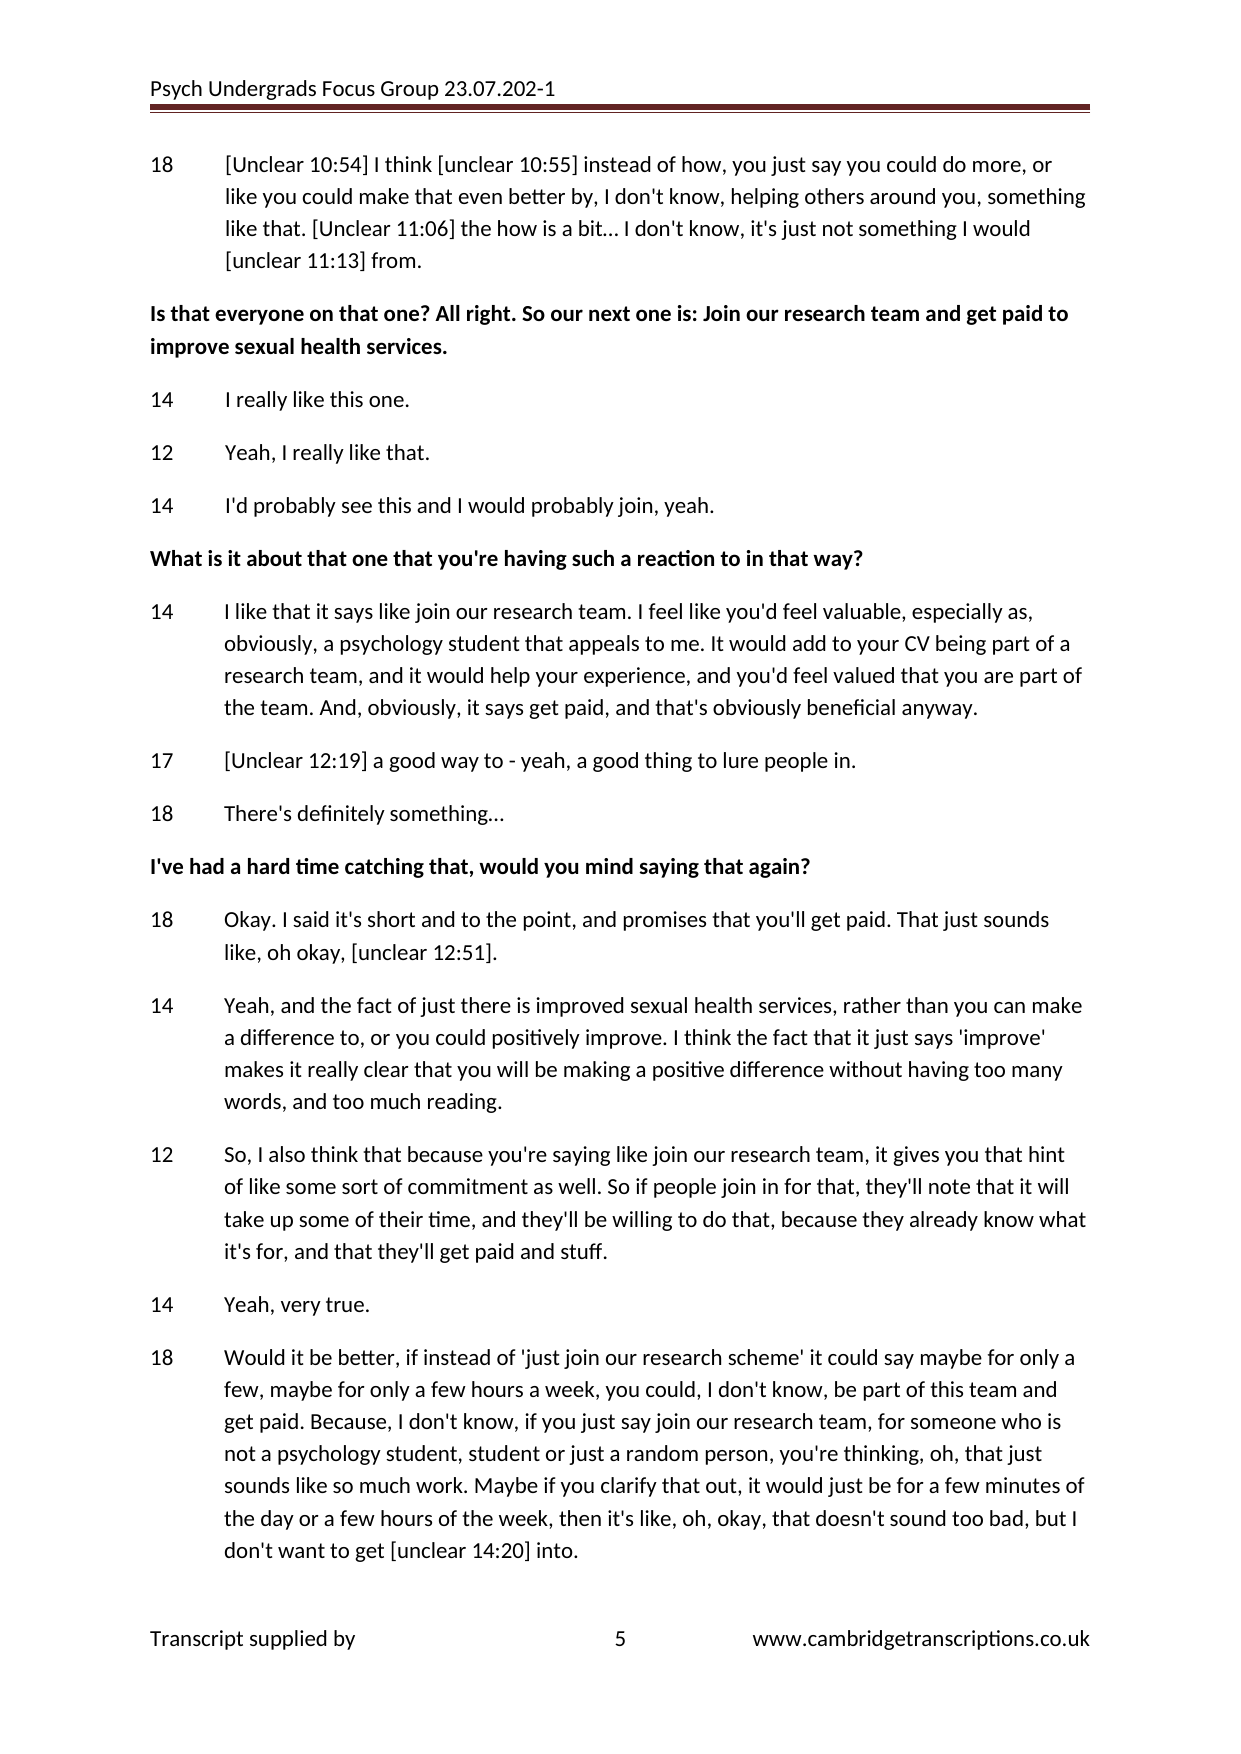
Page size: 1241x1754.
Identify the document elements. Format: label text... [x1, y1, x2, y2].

text 14 I'd probably see this and I would probably join, yeah. [150, 491, 1090, 519]
text 18 There's definitely something… [150, 799, 1090, 827]
text What is it about that one that you're having such a reaction to in that way? [150, 544, 1090, 572]
text 18 Would it be better, if instead of 'just join our research scheme' it could say maybe for only a few, maybe for only a few hours a week, you could, I don't know, be part of this team and get paid. Because, I don't know, if you just say join our research team, for someone who is not a psychology student, student or just a random person, you're thinking, oh, that just sounds like so much work. Maybe if you clarify that out, it would just be for a few minutes of the day or a few hours of the week, then it's like, oh, okay, that doesn't sound too bad, but I don't want to get [unclear 14:20] into. [150, 1343, 1090, 1564]
text 14 I like that it says like join our research team. I feel like you'd feel valuable, especially as, obviously, a psychology student that appeals to me. It would add to your CV being part of a research team, and it would help your experience, and you'd feel valued that you are part of the team. And, obviously, it says get paid, and that's obviously beneficial anyway. [150, 597, 1090, 721]
text I've had a hard time catching that, would you mind saying that again? [150, 852, 1090, 881]
text 18 Okay. I said it's short and to the point, and promises that you'll get paid. That just sounds like, oh okay, [unclear 12:51]. [150, 906, 1090, 966]
text 14 I really like this one. [150, 385, 1090, 413]
text 14 Yeah, and the fact of just there is improved sexual health services, rather than you can make a difference to, or you could positively improve. I think the fact that it just says 'improve' makes it really clear that you will be making a positive difference without having too many words, and too much reading. [150, 991, 1090, 1115]
text 14 Yeah, very true. [150, 1290, 1090, 1318]
text 18 [Unclear 10:54] I think [unclear 10:55] instead of how, you just say you could do more, or like you could make that even better by, I don't know, helping others around you, something like that. [Unclear 11:06] the how is a bit… I don't know, it's just not something I would [unclear 11:13] from. [150, 150, 1090, 274]
text 17 [Unclear 12:19] a good way to - yeah, a good thing to lure people in. [150, 746, 1090, 774]
text 12 Yeah, I really like that. [150, 438, 1090, 466]
text 12 So, I also think that because you're saying like join our research team, it gives you that hint of like some sort of commitment as well. So if people join in for that, they'll note that it will take up some of their time, and they'll be willing to do that, because they already know what it's for, and that they'll get paid and stuff. [150, 1140, 1090, 1265]
text Is that everyone on that one? All right. So our next one is: Join our research team and get paid to improve sexual health services. [150, 299, 1090, 360]
